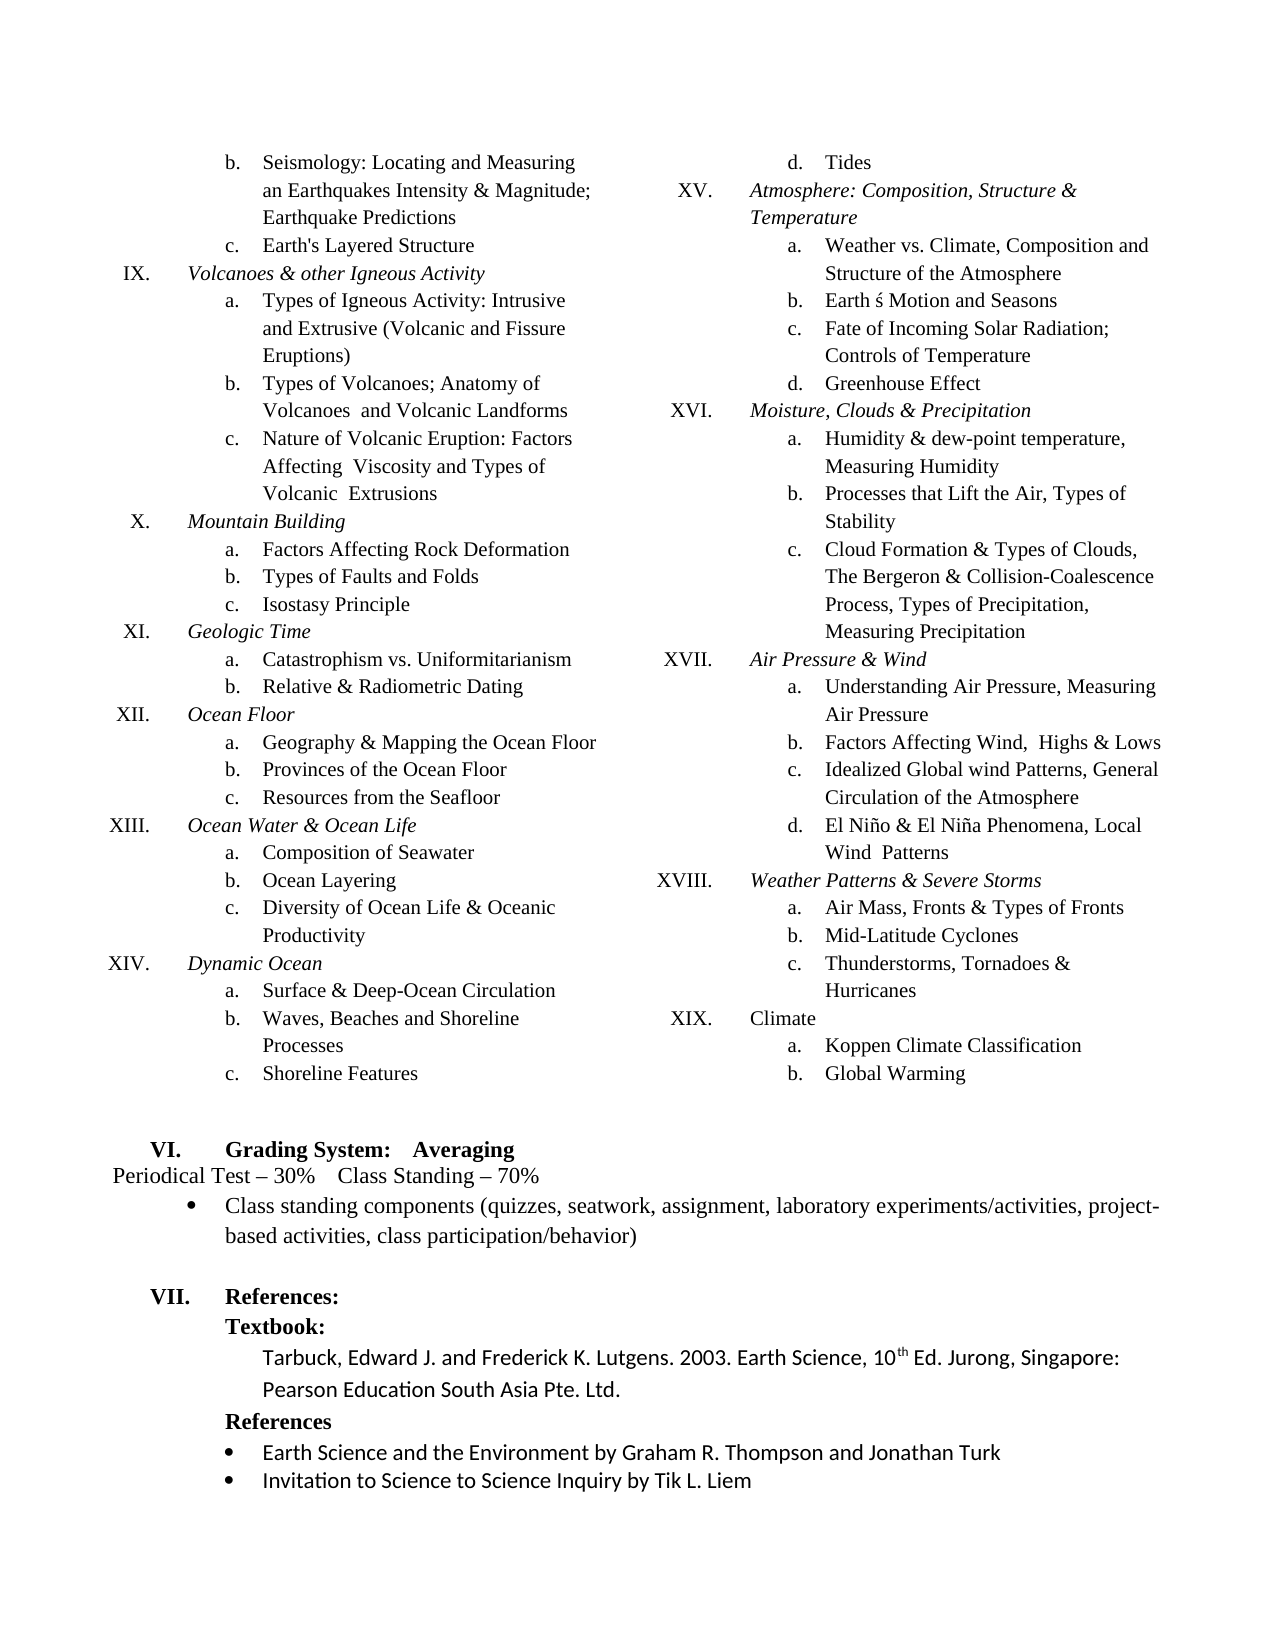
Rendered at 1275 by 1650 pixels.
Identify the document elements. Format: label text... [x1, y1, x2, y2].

list Invitation to Science to Science Inquiry by Tik L. Liem [225, 1466, 1162, 1494]
list Relative & Radiometric Dating [225, 674, 600, 698]
list Earth Science and the Environment by Graham R. Thompson and Jonathan Turk [225, 1438, 1162, 1466]
list References: [150, 1283, 1162, 1309]
list Volcanoes & other Igneous Activity [150, 260, 600, 284]
list Isostasy Principle [225, 592, 600, 616]
list Composition of Seawater [225, 840, 600, 864]
list Waves, Beaches and Shoreline Processes [225, 1006, 600, 1057]
list Ocean Floor [150, 702, 600, 726]
list Weather vs. Climate, Composition and Structure of the Atmosphere [787, 233, 1162, 284]
list Thunderstorms, Tornadoes & Hurricanes [787, 951, 1162, 1002]
list Humidity & dew-point temperature, Measuring Humidity [787, 426, 1162, 478]
list Types of Faults and Folds [225, 564, 600, 588]
list Ocean Water & Ocean Life [150, 812, 600, 837]
text References [112, 1408, 1162, 1434]
list Geologic Time [150, 619, 600, 643]
list Air Pressure & Wind [712, 647, 1162, 671]
list Fate of Incoming Solar Radiation; Controls of Temperature [787, 316, 1162, 367]
list Ocean Layering [225, 868, 600, 892]
list Climate [712, 1006, 1162, 1030]
list Provinces of the Ocean Floor [225, 757, 600, 781]
list Global Warming [787, 1061, 1162, 1085]
list Factors Affecting Wind, Highs & Lows [787, 730, 1162, 754]
list Understanding Air Pressure, Measuring Air Pressure [787, 674, 1162, 726]
list Catastrophism vs. Uniformitarianism [225, 647, 600, 671]
list Diversity of Ocean Life & Oceanic Productivity [225, 895, 600, 947]
list Nature of Volcanic Eruption: Factors Affecting Viscosity and Types of Volcanic Extrusions [225, 426, 600, 505]
list Class standing components (quizzes, seatwork, assignment, laboratory experiments/activities, project-based activities, class participation/behavior) [187, 1192, 1162, 1249]
list Air Mass, Fronts & Types of Fronts [787, 895, 1162, 919]
list Moisture, Clouds & Precipitation [712, 398, 1162, 422]
list Atmosphere: Composition, Structure & Temperature [712, 178, 1162, 229]
text Periodical Test – 30% Class Standing – 70% [112, 1162, 1162, 1188]
list El Niño & El Niña Phenomena, Local Wind Patterns [787, 812, 1162, 864]
list Resources from the Seafloor [225, 785, 600, 809]
list Types of Volcanoes; Anatomy of Volcanoes and Volcanic Landforms [225, 371, 600, 422]
list Earth's Layered Structure [225, 233, 600, 257]
list Factors Affecting Rock Deformation [225, 536, 600, 561]
list Seismology: Locating and Measuring an Earthquakes Intensity & Magnitude; Earthquake Predictions [225, 150, 600, 229]
list Shoreline Features [225, 1061, 600, 1085]
list Tides [787, 150, 1162, 174]
list Processes that Lift the Air, Types of Stability [787, 481, 1162, 533]
list Weather Patterns & Severe Storms [712, 868, 1162, 892]
list Mid-Latitude Cyclones [787, 923, 1162, 947]
list Cloud Formation & Types of Clouds, The Bergeron & Collision-Coalescence Process, Types of Precipitation, Measuring Precipitation [787, 536, 1162, 643]
list Types of Igneous Activity: Intrusive and Extrusive (Volcanic and Fissure Eruptions) [225, 288, 600, 367]
list Grading System: Averaging [150, 1136, 1162, 1162]
list Surface & Deep-Ocean Circulation [225, 978, 600, 1002]
list Koppen Climate Classification [787, 1033, 1162, 1057]
list Geography & Mapping the Ocean Floor [225, 730, 600, 754]
list Mountain Building [150, 509, 600, 533]
list Textbook: [225, 1313, 1162, 1339]
list Greenhouse Effect [787, 371, 1162, 395]
list Dynamic Ocean [150, 951, 600, 974]
list Idealized Global wind Patterns, General Circulation of the Atmosphere [787, 757, 1162, 809]
text Tarbuck, Edward J. and Frederick K. Lutgens. 2003. Earth Science, 10th Ed. Jurong, Singapore: Pearson Education South Asia Pte. Ltd. [262, 1343, 1162, 1403]
list Earth ś Motion and Seasons [787, 288, 1162, 312]
